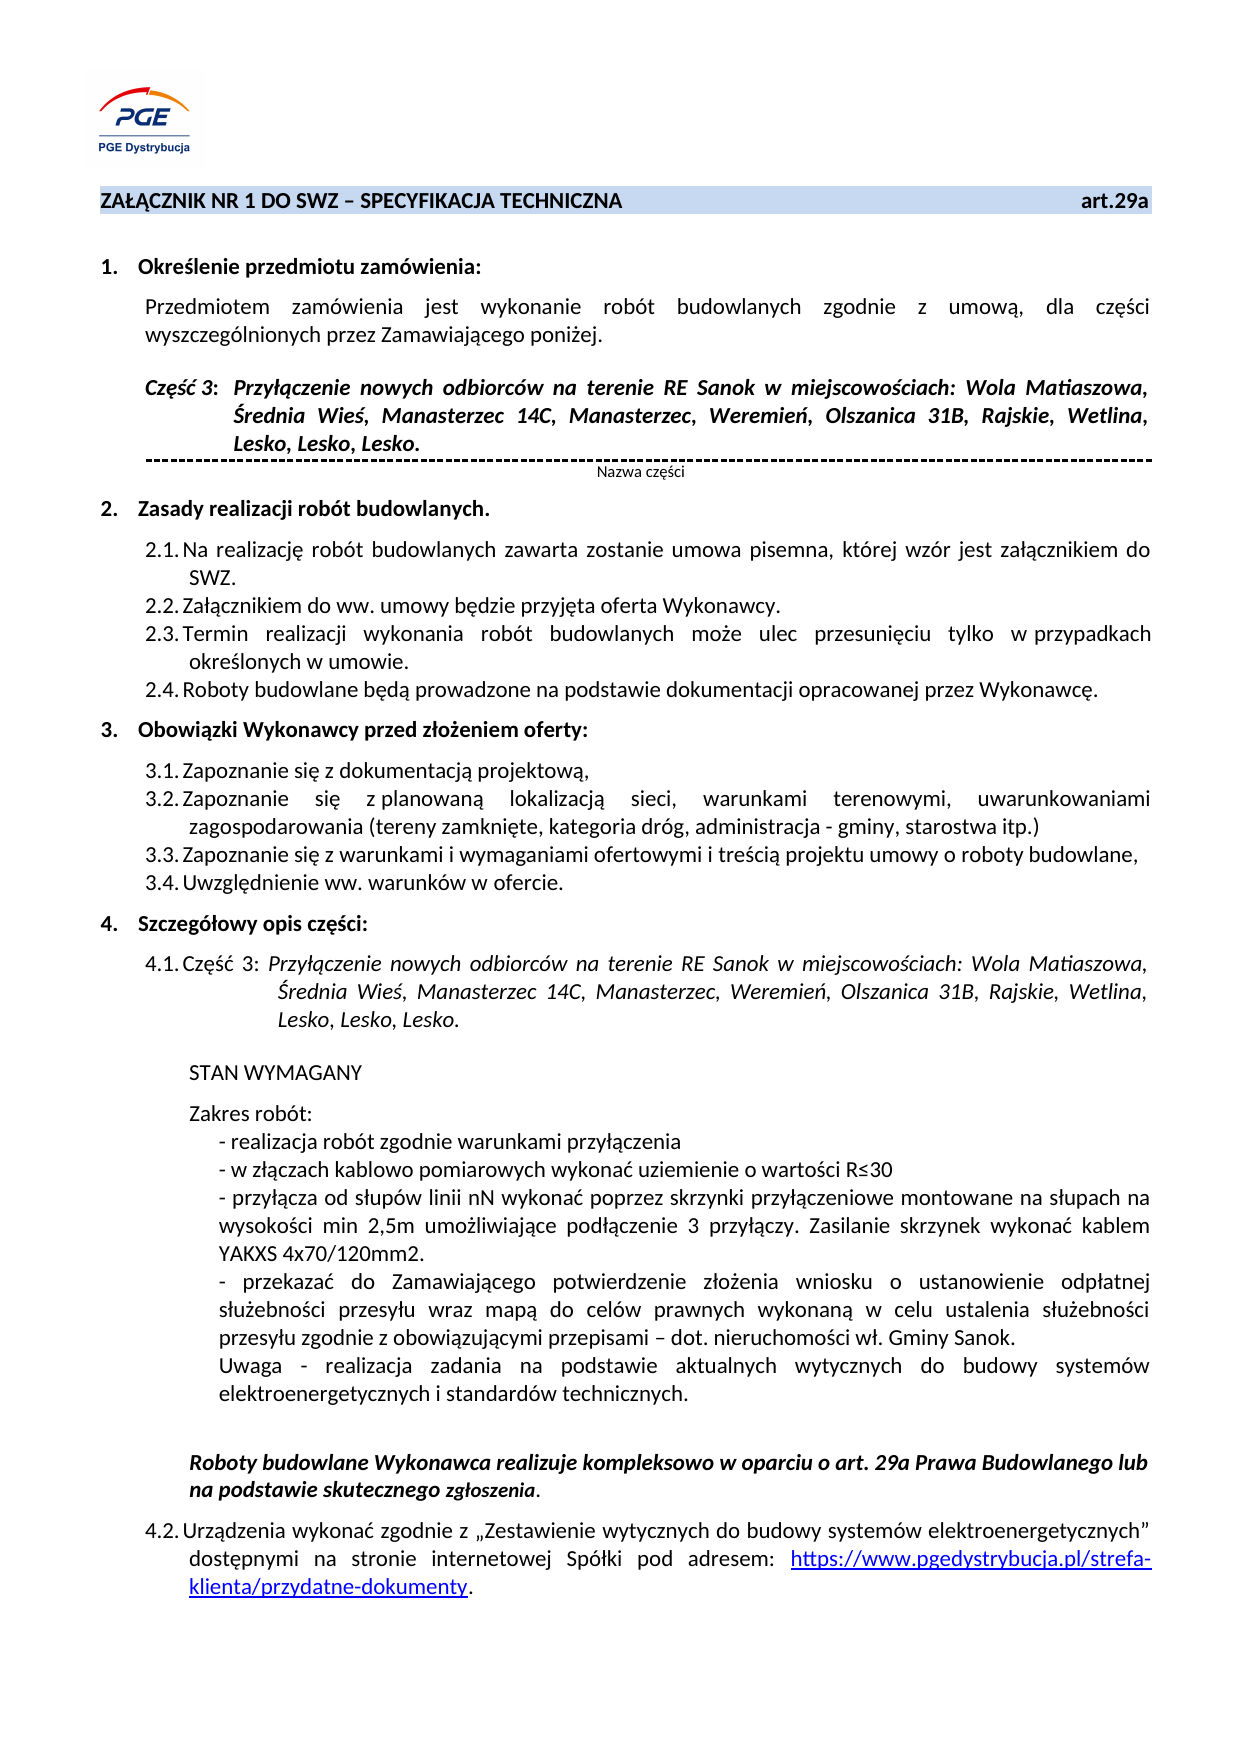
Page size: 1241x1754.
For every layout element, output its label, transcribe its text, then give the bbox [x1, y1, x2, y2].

picture [82, 70, 207, 168]
text Przedmiotem zamówienia jest wykonanie robót budowlanych zgodnie z umową, dla części wyszczególnionych przez Zamawiającego poniżej. [145, 292, 1152, 348]
text ZAŁĄCZNIK NR 1 DO SWZ – SPECYFIKACJA TECHNICZNA art.29a [100, 186, 1152, 214]
list Zapoznanie się z warunkami i wymaganiami ofertowymi i treścią projektu umowy o roboty budowlane, [145, 840, 1152, 868]
list Zasady realizacji robót budowlanych. [100, 494, 1152, 522]
list Zapoznanie się z planowaną lokalizacją sieci, warunkami terenowymi, uwarunkowaniami zagospodarowania (tereny zamknięte, kategoria dróg, administracja - gminy, starostwa itp.) [145, 784, 1152, 840]
text - przyłącza od słupów linii nN wykonać poprzez skrzynki przyłączeniowe montowane na słupach na wysokości min 2,5m umożliwiające podłączenie 3 przyłączy. Zasilanie skrzynek wykonać kablem YAKXS 4x70/120mm2. [218, 1183, 1152, 1267]
title Część 3: Przyłączenie nowych odbiorców na terenie RE Sanok w miejscowościach: Wola Matiaszowa, Średnia Wieś, Manasterzec 14C, Manasterzec, Weremień, Olszanica 31B, Rajskie, Wetlina, Lesko, Lesko, Lesko. [145, 373, 1152, 462]
list Na realizację robót budowlanych zawarta zostanie umowa pisemna, której wzór jest załącznikiem do SWZ. [145, 535, 1152, 591]
list Określenie przedmiotu zamówienia: [100, 252, 1152, 280]
list Załącznikiem do ww. umowy będzie przyjęta oferta Wykonawcy. [145, 591, 1152, 619]
list Obowiązki Wykonawcy przed złożeniem oferty: [100, 716, 1152, 744]
list Część 3: Przyłączenie nowych odbiorców na terenie RE Sanok w miejscowościach: Wola Matiaszowa, Średnia Wieś, Manasterzec 14C, Manasterzec, Weremień, Olszanica 31B, Rajskie, Wetlina, Lesko, Lesko, Lesko. [145, 949, 1152, 1033]
text Zakres robót: [189, 1099, 1152, 1127]
text Roboty budowlane Wykonawca realizuje kompleksowo w oparciu o art. 29a Prawa Budowlanego lub na podstawie skutecznego zgłoszenia. [189, 1448, 1152, 1504]
text - realizacja robót zgodnie warunkami przyłączenia [218, 1127, 1152, 1155]
list Roboty budowlane będą prowadzone na podstawie dokumentacji opracowanej przez Wykonawcę. [145, 675, 1152, 703]
list Zapoznanie się z dokumentacją projektową, [145, 756, 1152, 784]
list Termin realizacji wykonania robót budowlanych może ulec przesunięciu tylko w przypadkach określonych w umowie. [145, 619, 1152, 675]
text Uwaga - realizacja zadania na podstawie aktualnych wytycznych do budowy systemów elektroenergetycznych i standardów technicznych. [218, 1351, 1152, 1407]
list Urządzenia wykonać zgodnie z „Zestawienie wytycznych do budowy systemów elektroenergetycznych” dostępnymi na stronie internetowej Spółki pod adresem: https://www.pgedystrybucja.pl/strefa-klienta/przydatne-dokumenty. [145, 1516, 1152, 1600]
list Uwzględnienie ww. warunków w ofercie. [145, 868, 1152, 896]
list Szczegółowy opis części: [100, 909, 1152, 937]
text STAN WYMAGANY [189, 1058, 1152, 1086]
text - przekazać do Zamawiającego potwierdzenie złożenia wniosku o ustanowienie odpłatnej służebności przesyłu wraz mapą do celów prawnych wykonaną w celu ustalenia służebności przesyłu zgodnie z obowiązującymi przepisami – dot. nieruchomości wł. Gminy Sanok. [218, 1267, 1152, 1351]
text - w złączach kablowo pomiarowych wykonać uziemienie o wartości R≤30 [218, 1155, 1152, 1183]
title Nazwa części [130, 462, 1152, 482]
